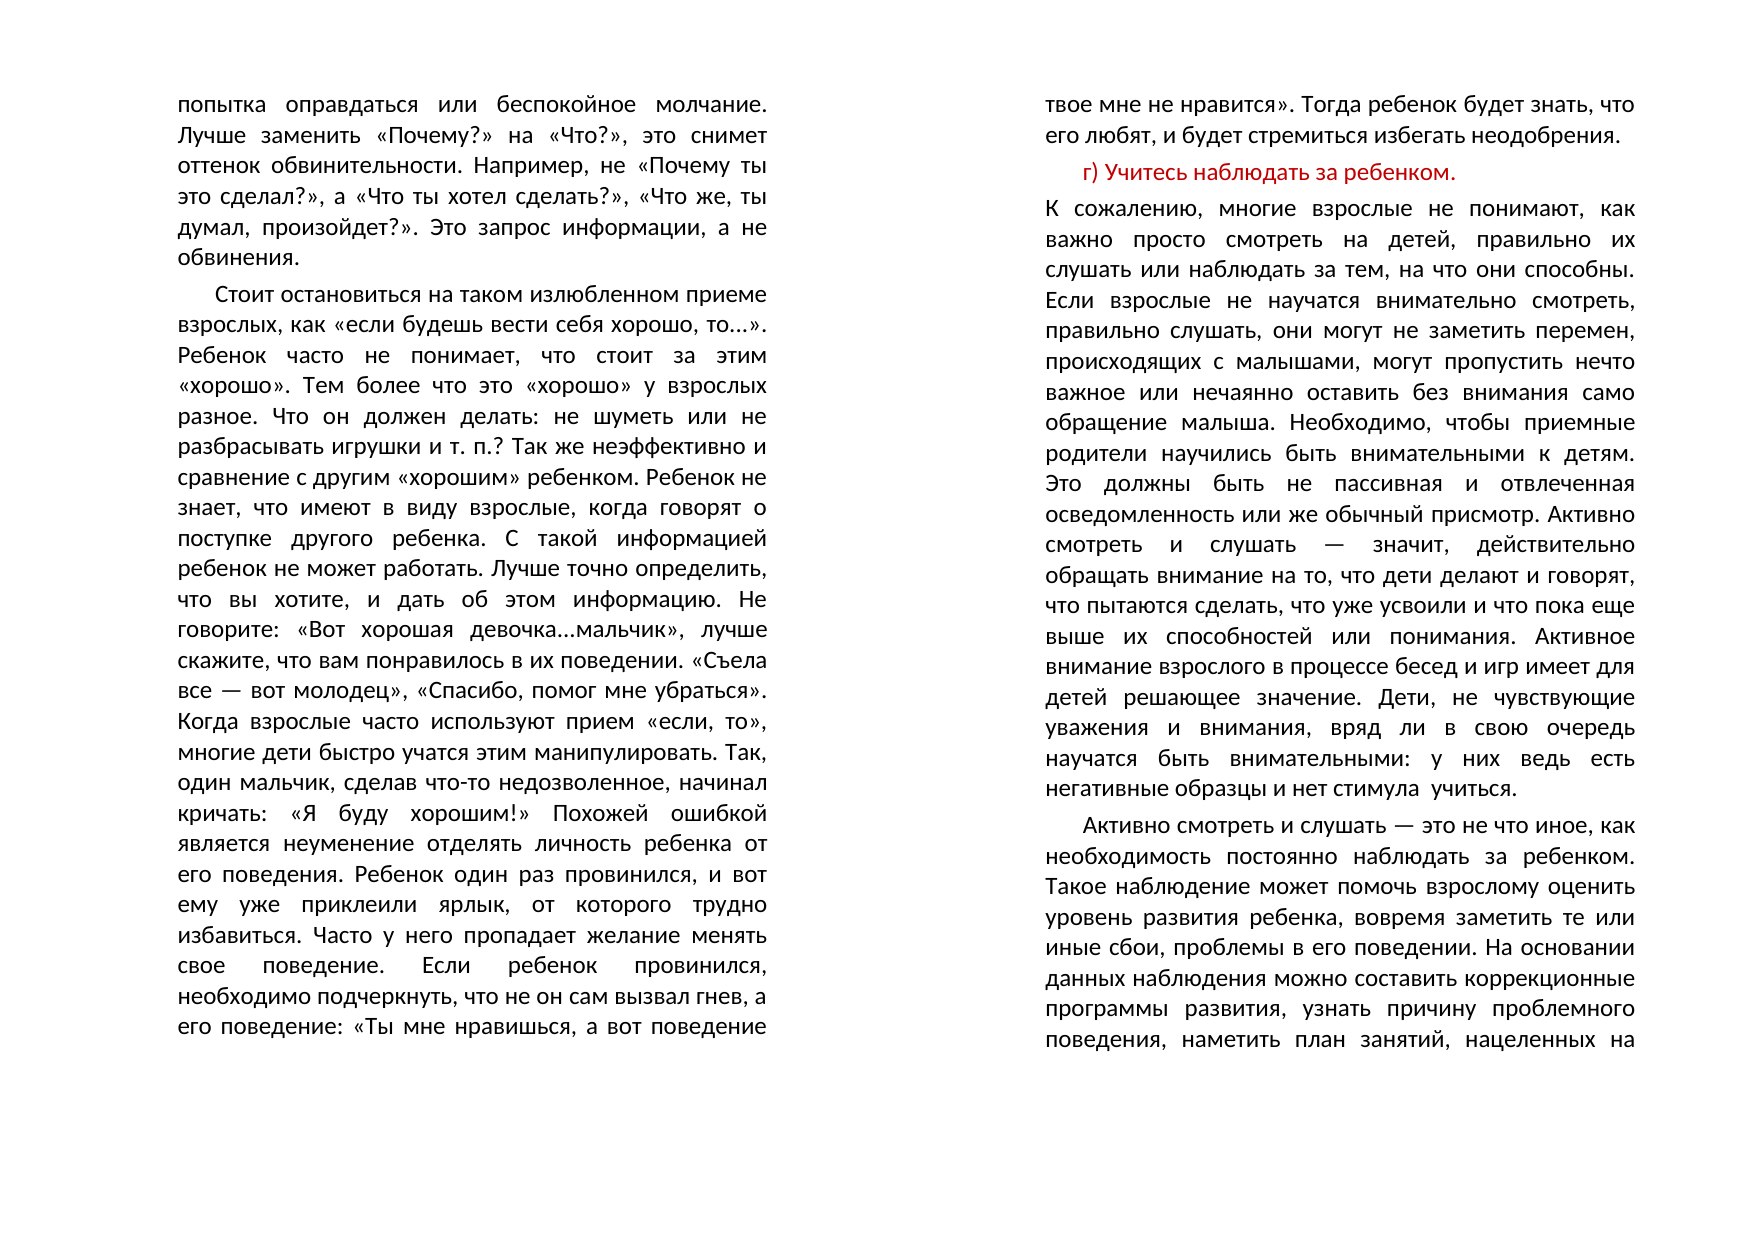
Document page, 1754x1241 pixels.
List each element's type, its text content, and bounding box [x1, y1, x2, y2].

text Стоит остановиться на таком излюбленном приеме взрослых, как «если будешь вести себя хорошо, то...». Ребенок часто не понимает, что стоит за этим «хорошо». Тем более что это «хорошо» у взрослых разное. Что он должен делать: не шуметь или не разбрасывать игрушки и т. п.? Так же неэффективно и сравнение с другим «хорошим» ребенком. Ребенок не знает, что имеют в виду взрослые, когда говорят о поступке другого ребенка. С такой информацией ребенок не может работать. Лучше точно определить, что вы хотите, и дать об этом информацию. Не говорите: «Вот хорошая девочка...мальчик», лучше скажите, что вам понравилось в их поведении. «Съела все — вот молодец», «Спасибо, помог мне убраться». Когда взрослые часто используют прием «если, то», многие дети быстро учатся этим манипулировать. Так, один мальчик, сделав что-то недозволенное, начинал кричать: «Я буду хорошим!» Похожей ошибкой является неуменение отделять личность ребенка от его поведения. Ребенок один раз провинился, и вот ему уже приклеили ярлык, от которого трудно избавиться. Часто у него пропадает желание менять свое поведение. Если ребенок провинился, необходимо подчеркнуть, что не он сам вызвал гнев, а его поведение: «Ты мне нравишься, а вот поведение твое мне не нравится». Тогда ребенок будет знать, что его любят, и будет стремиться избегать неодобрения. [177, 278, 768, 1041]
text г) Учитесь наблюдать за ребенком. [1045, 156, 1636, 186]
text К сожалению, многие взрослые не понимают, как важно просто смотреть на детей, правильно их слушать или наблюдать за тем, на что они способны. Если взрослые не научатся внимательно смотреть, правильно слушать, они могут не заметить перемен, происходящих с малышами, могут пропустить нечто важное или нечаянно оставить без внимания само обращение малыша. Необходимо, чтобы приемные родители научились быть внимательными к детям. Это должны быть не пассивная и отвлеченная осведомленность или же обычный присмотр. Активно смотреть и слушать — значит, действительно обращать внимание на то, что дети делают и говорят, что пытаются сделать, что уже усвоили и что пока еще выше их способностей или понимания. Активное внимание взрослого в процессе бесед и игр имеет для детей решающее значение. Дети, не чувствующие уважения и внимания, вряд ли в свою очередь научатся быть внимательными: у них ведь есть негативные образцы и нет стимула учиться. [1045, 193, 1636, 803]
